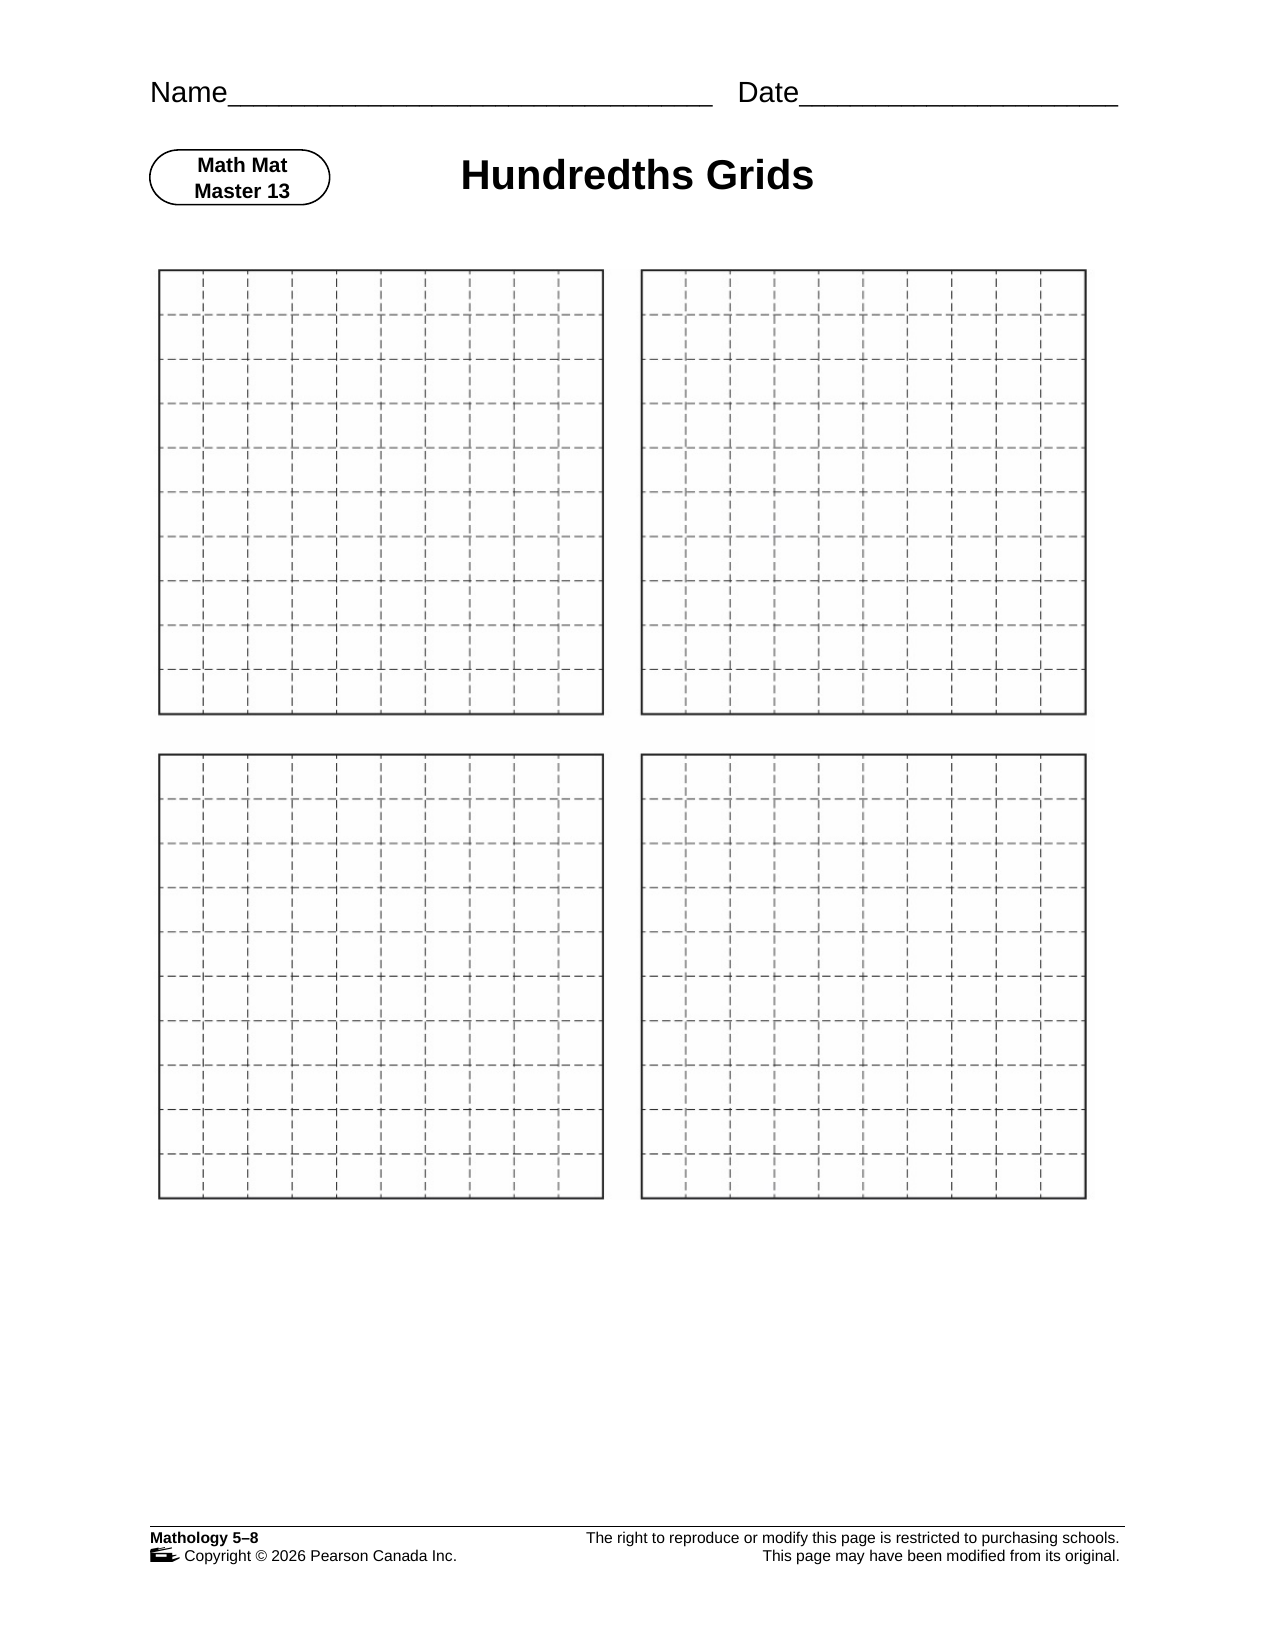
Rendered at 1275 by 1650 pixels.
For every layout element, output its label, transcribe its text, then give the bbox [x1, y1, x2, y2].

picture [150, 269, 1095, 1200]
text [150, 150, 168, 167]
picture [150, 1547, 180, 1562]
text Hundredths Grids [312, 150, 1125, 198]
